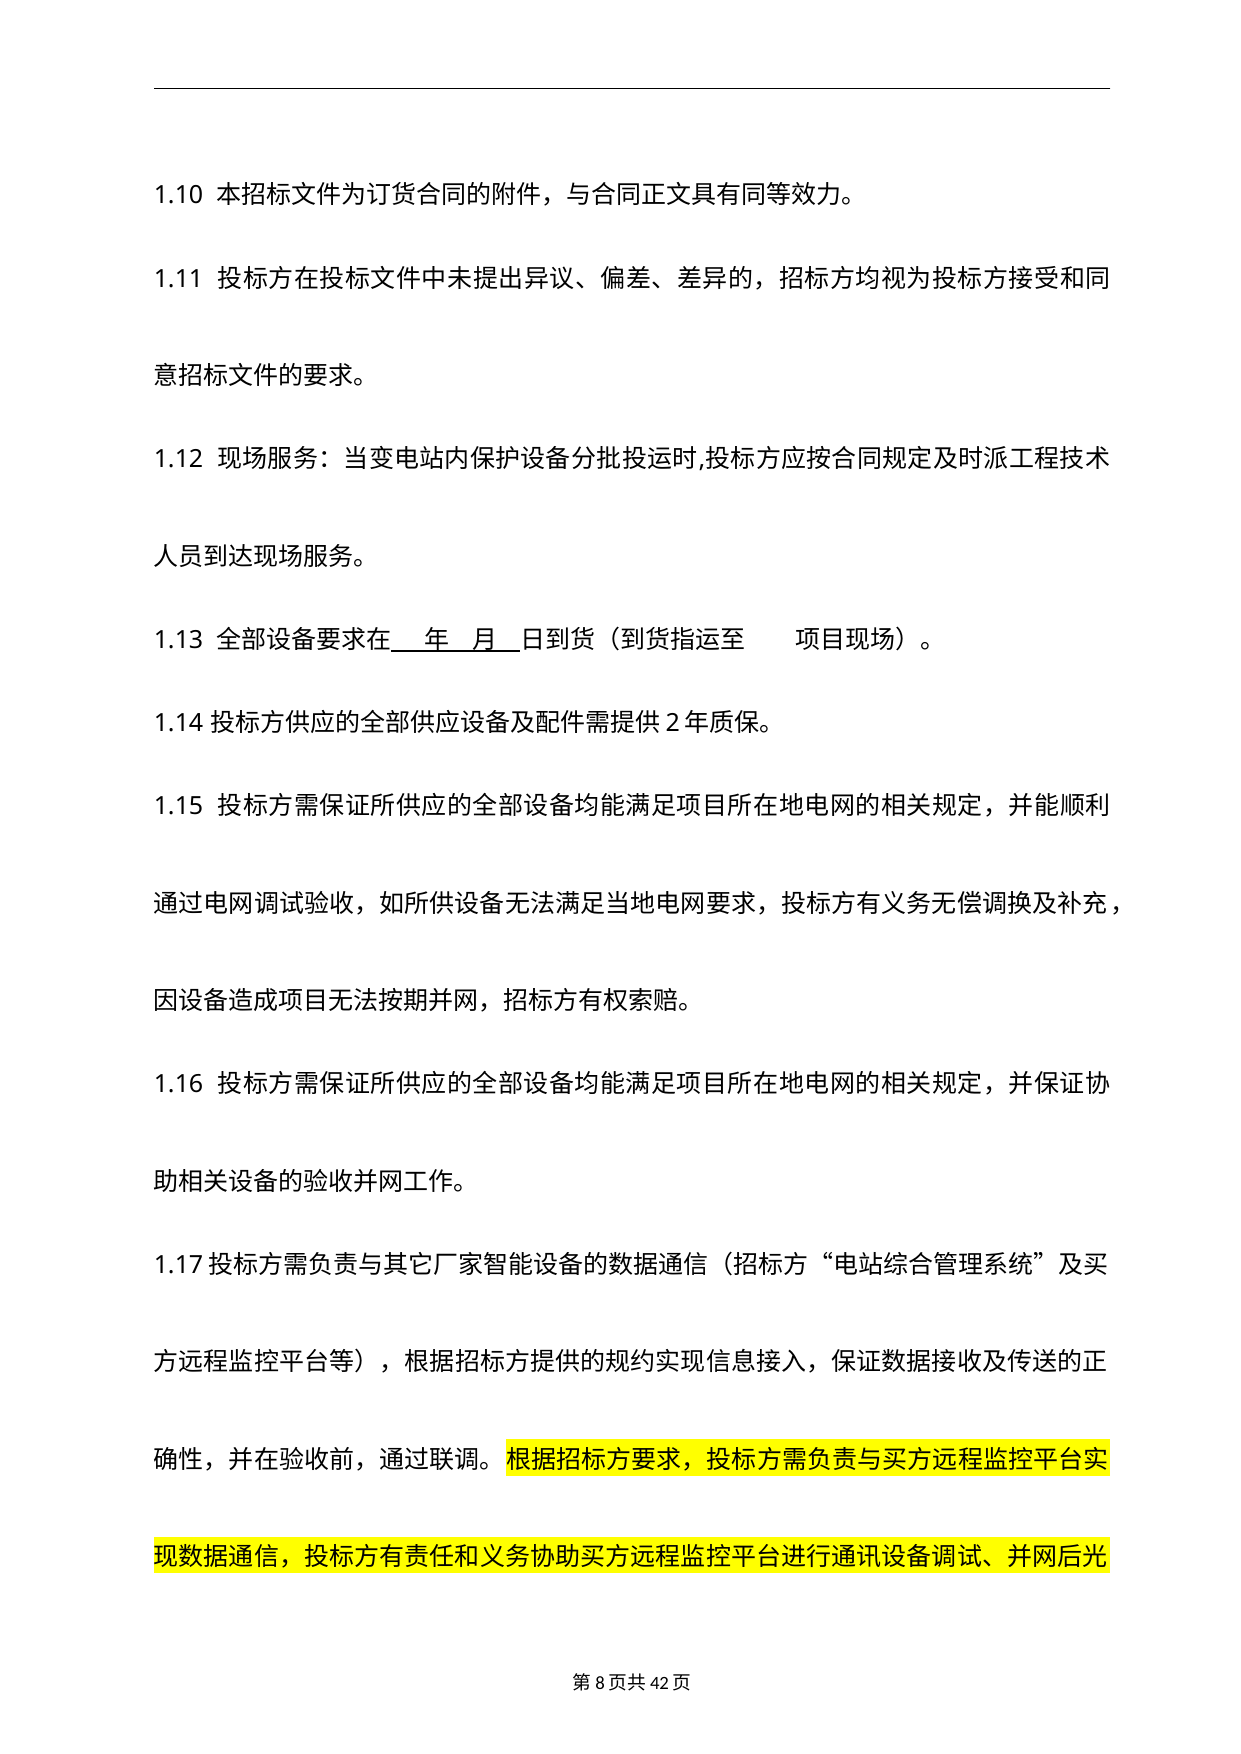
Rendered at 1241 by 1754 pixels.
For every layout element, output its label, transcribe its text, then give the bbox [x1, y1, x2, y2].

text 1.14 投标方供应的全部供应设备及配件需提供 2年质保。 [153, 688, 1110, 753]
text 1.13 全部设备要求在 年 月 日到货（到货指运至 项目现场）。 [153, 605, 1110, 670]
text 1.16 投标方需保证所供应的全部设备均能满足项目所在地电网的相关规定，并保证协助相关设备的验收并网工作。 [153, 1049, 1110, 1212]
text 1.11 投标方在投标文件中未提出异议、偏差、差异的，招标方均视为投标方接受和同意招标文件的要求。 [153, 244, 1110, 406]
text 1.12 现场服务：当变电站内保护设备分批投运时,投标方应按合同规定及时派工程技术人员到达现场服务。 [153, 424, 1110, 587]
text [153, 1230, 1110, 1587]
text 1.15 投标方需保证所供应的全部设备均能满足项目所在地电网的相关规定，并能顺利通过电网调试验收，如所供设备无法满足当地电网要求，投标方有义务无偿调换及补充，因设备造成项目无法按期并网，招标方有权索赔。 [153, 771, 1110, 1031]
text 1.10 本招标文件为订货合同的附件，与合同正文具有同等效力。 [153, 161, 1110, 226]
